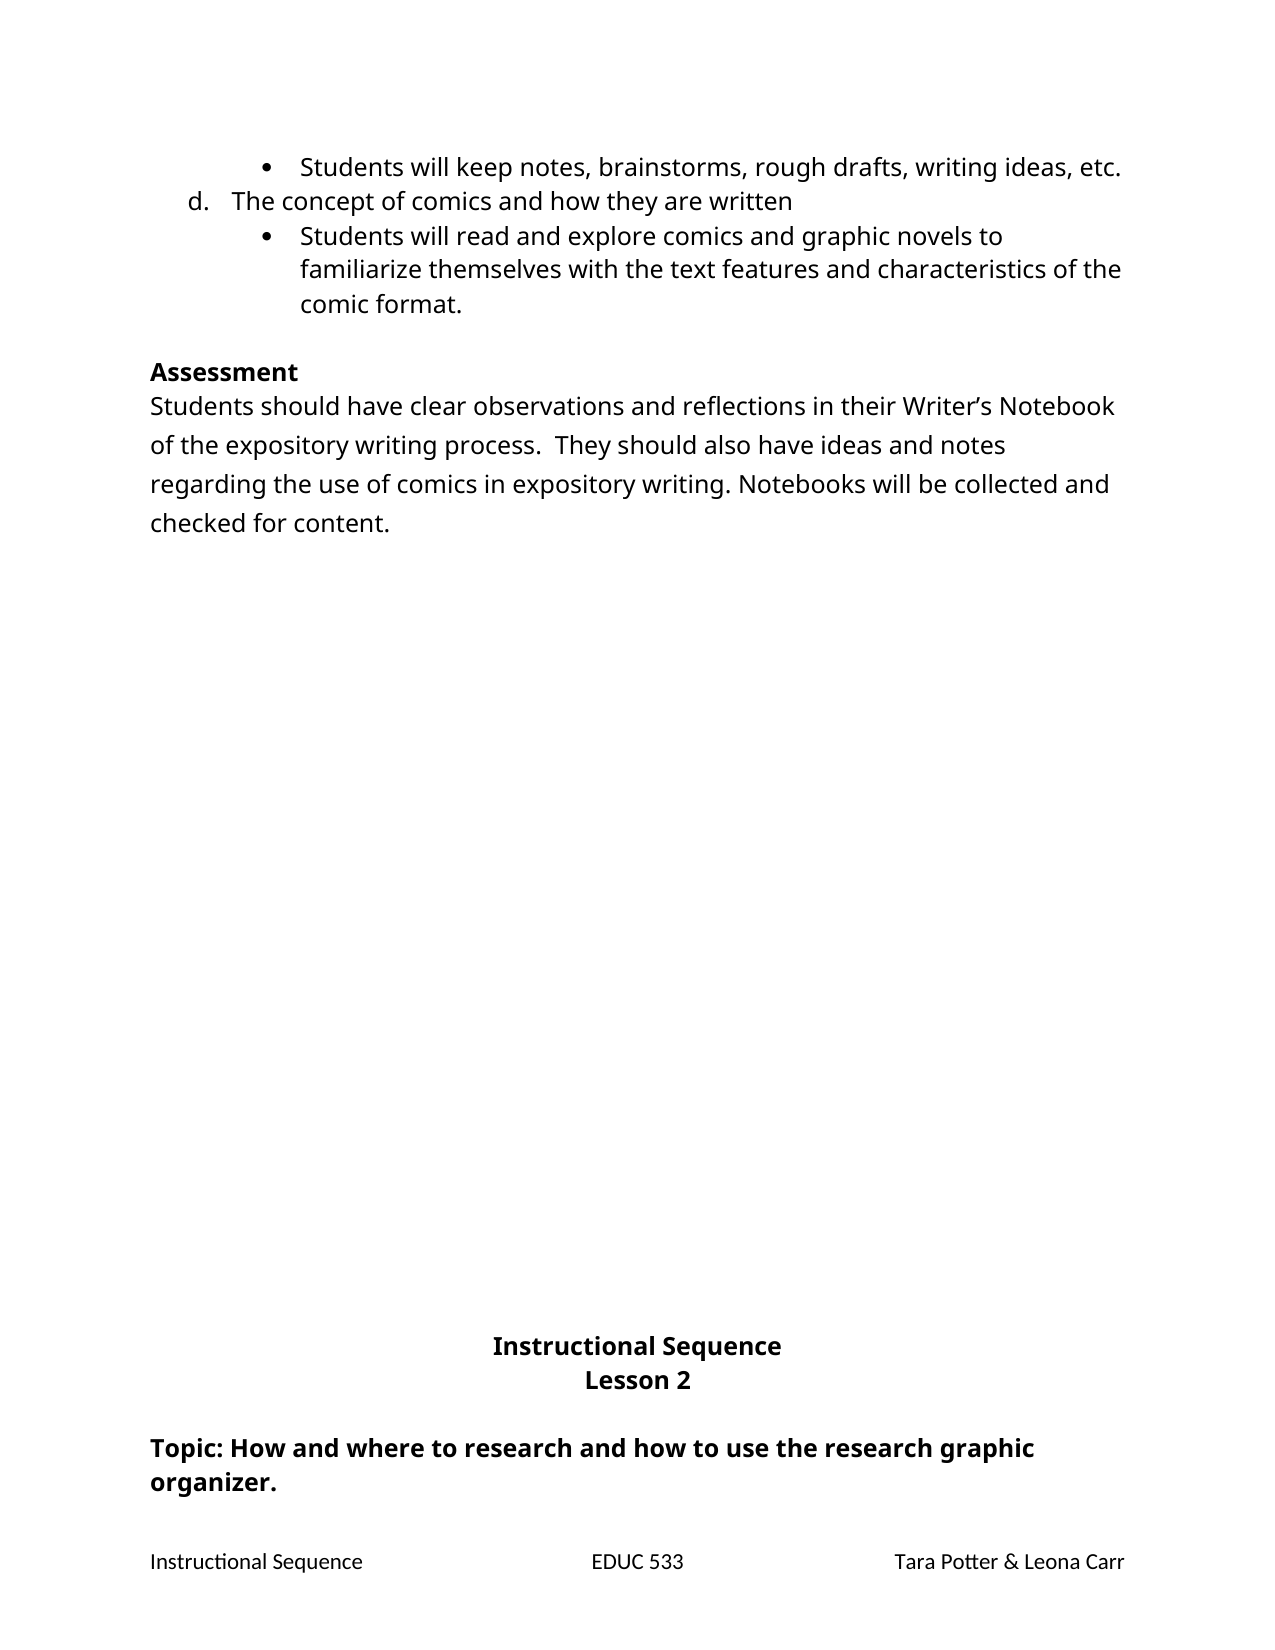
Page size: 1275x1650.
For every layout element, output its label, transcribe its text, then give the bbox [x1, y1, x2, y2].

list The concept of comics and how they are written [187, 184, 1125, 218]
text Lesson 2 [150, 1362, 1125, 1396]
text Topic: How and where to research and how to use the research graphic organizer. [150, 1430, 1125, 1498]
text Instructional Sequence [150, 1328, 1125, 1362]
list Students will keep notes, brainstorms, rough drafts, writing ideas, etc. [262, 150, 1125, 184]
text Assessment [150, 354, 1125, 388]
text Students should have clear observations and reflections in their Writer’s Notebook of the expository writing process. They should also have ideas and notes regarding the use of comics in expository writing. Notebooks will be collected and checked for content. [150, 388, 1125, 540]
list Students will read and explore comics and graphic novels to familiarize themselves with the text features and characteristics of the comic format. [262, 218, 1125, 320]
